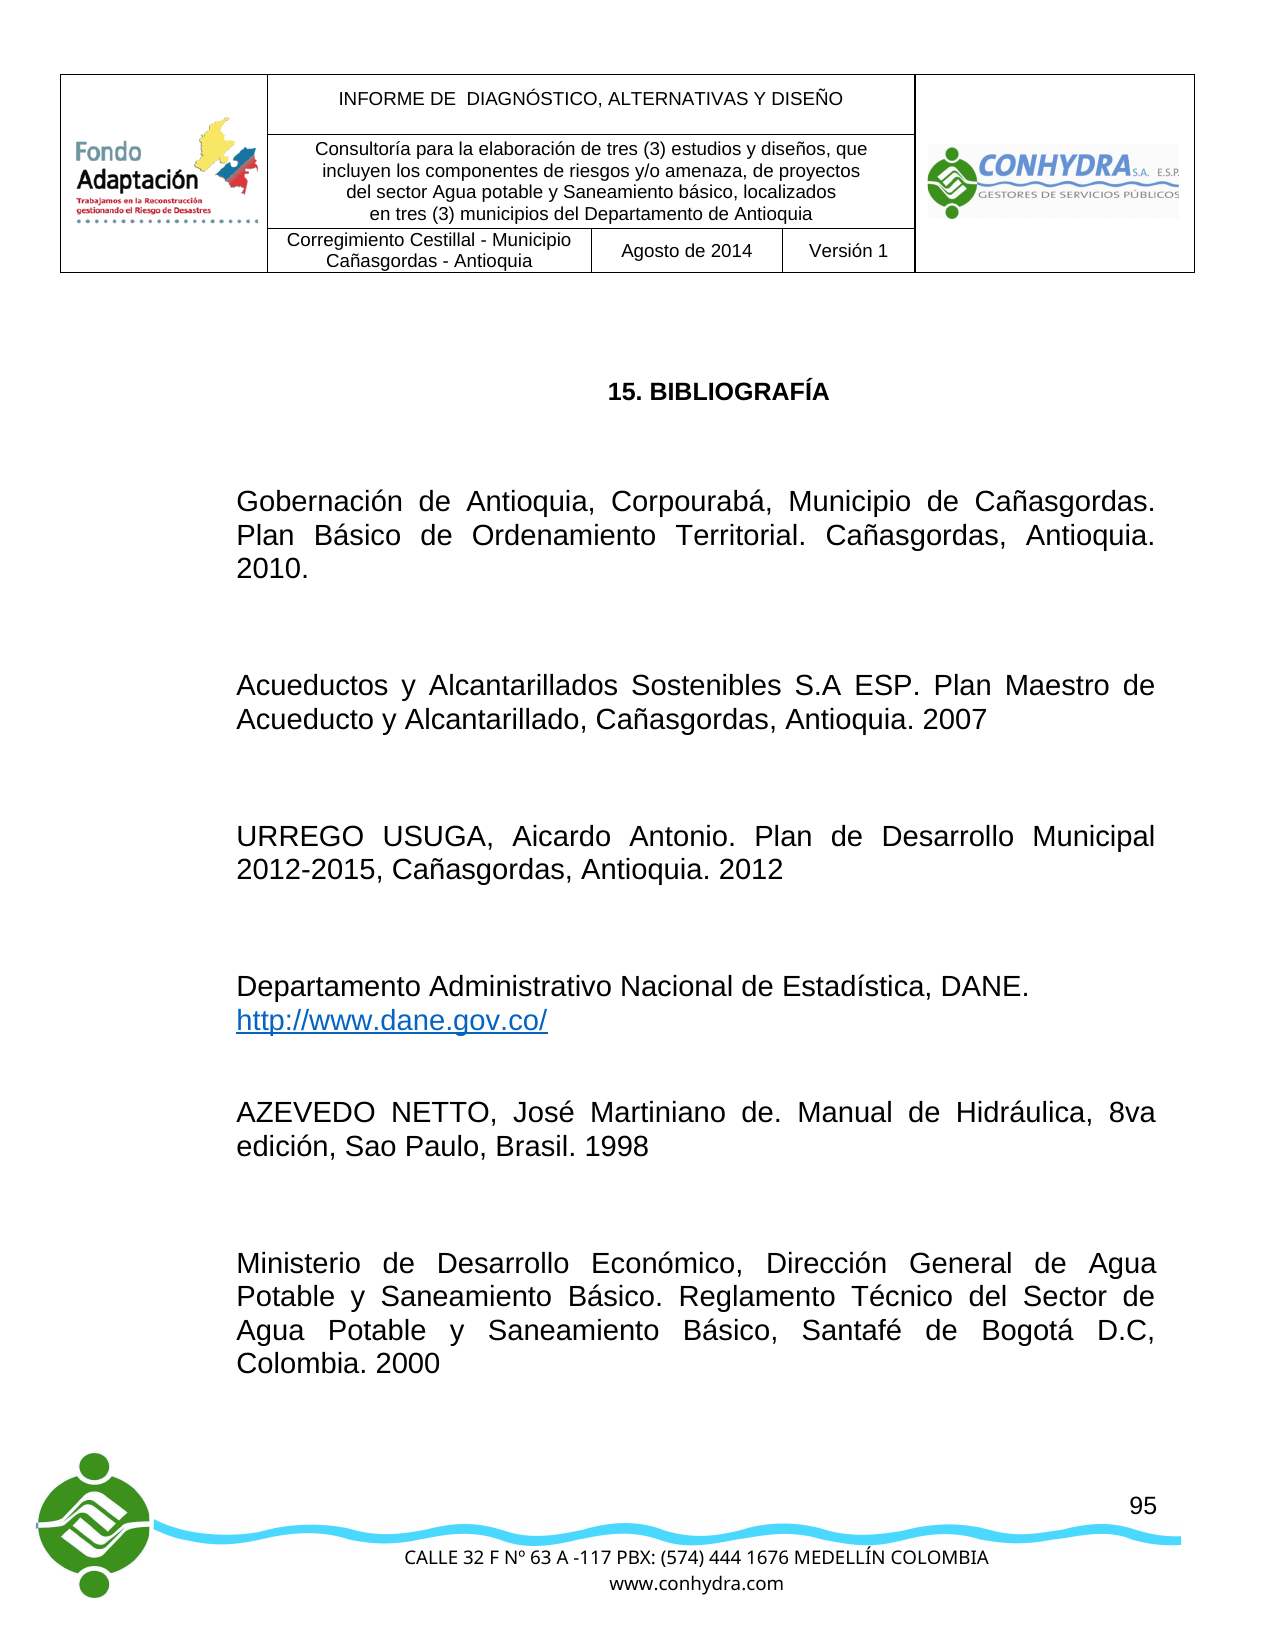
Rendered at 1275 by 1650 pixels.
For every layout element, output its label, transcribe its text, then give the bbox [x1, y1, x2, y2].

picture [35, 1447, 150, 1598]
text URREGO USUGA, Aicardo Antonio. Plan de Desarrollo Municipal 2012-2015, Cañasgordas, Antioquia. 2012 [236, 819, 1157, 886]
text Departamento Administrativo Nacional de Estadística, DANE. [236, 969, 1157, 1003]
text Acueductos y Alcantarillados Sostenibles S.A ESP. Plan Maestro de Acueducto y Alcantarillado, Cañasgordas, Antioquia. 2007 [236, 668, 1157, 735]
text http://www.dane.gov.co/ [236, 1003, 1157, 1037]
text AZEVEDO NETTO, José Martiniano de. Manual de Hidráulica, 8va edición, Sao Paulo, Brasil. 1998 [236, 1095, 1157, 1162]
picture [76, 111, 259, 224]
text Gobernación de Antioquia, Corpourabá, Municipio de Cañasgordas. Plan Básico de Ordenamiento Territorial. Cañasgordas, Antioquia. 2010. [236, 484, 1157, 585]
text Ministerio de Desarrollo Económico, Dirección General de Agua Potable y Saneamiento Básico. Reglamento Técnico del Sector de Agua Potable y Saneamiento Básico, Santafé de Bogotá D.C, Colombia. 2000 [236, 1246, 1157, 1380]
picture [927, 144, 1179, 219]
subtitle 15. BIBLIOGRAFÍA [281, 377, 1157, 405]
picture [153, 1519, 1182, 1546]
